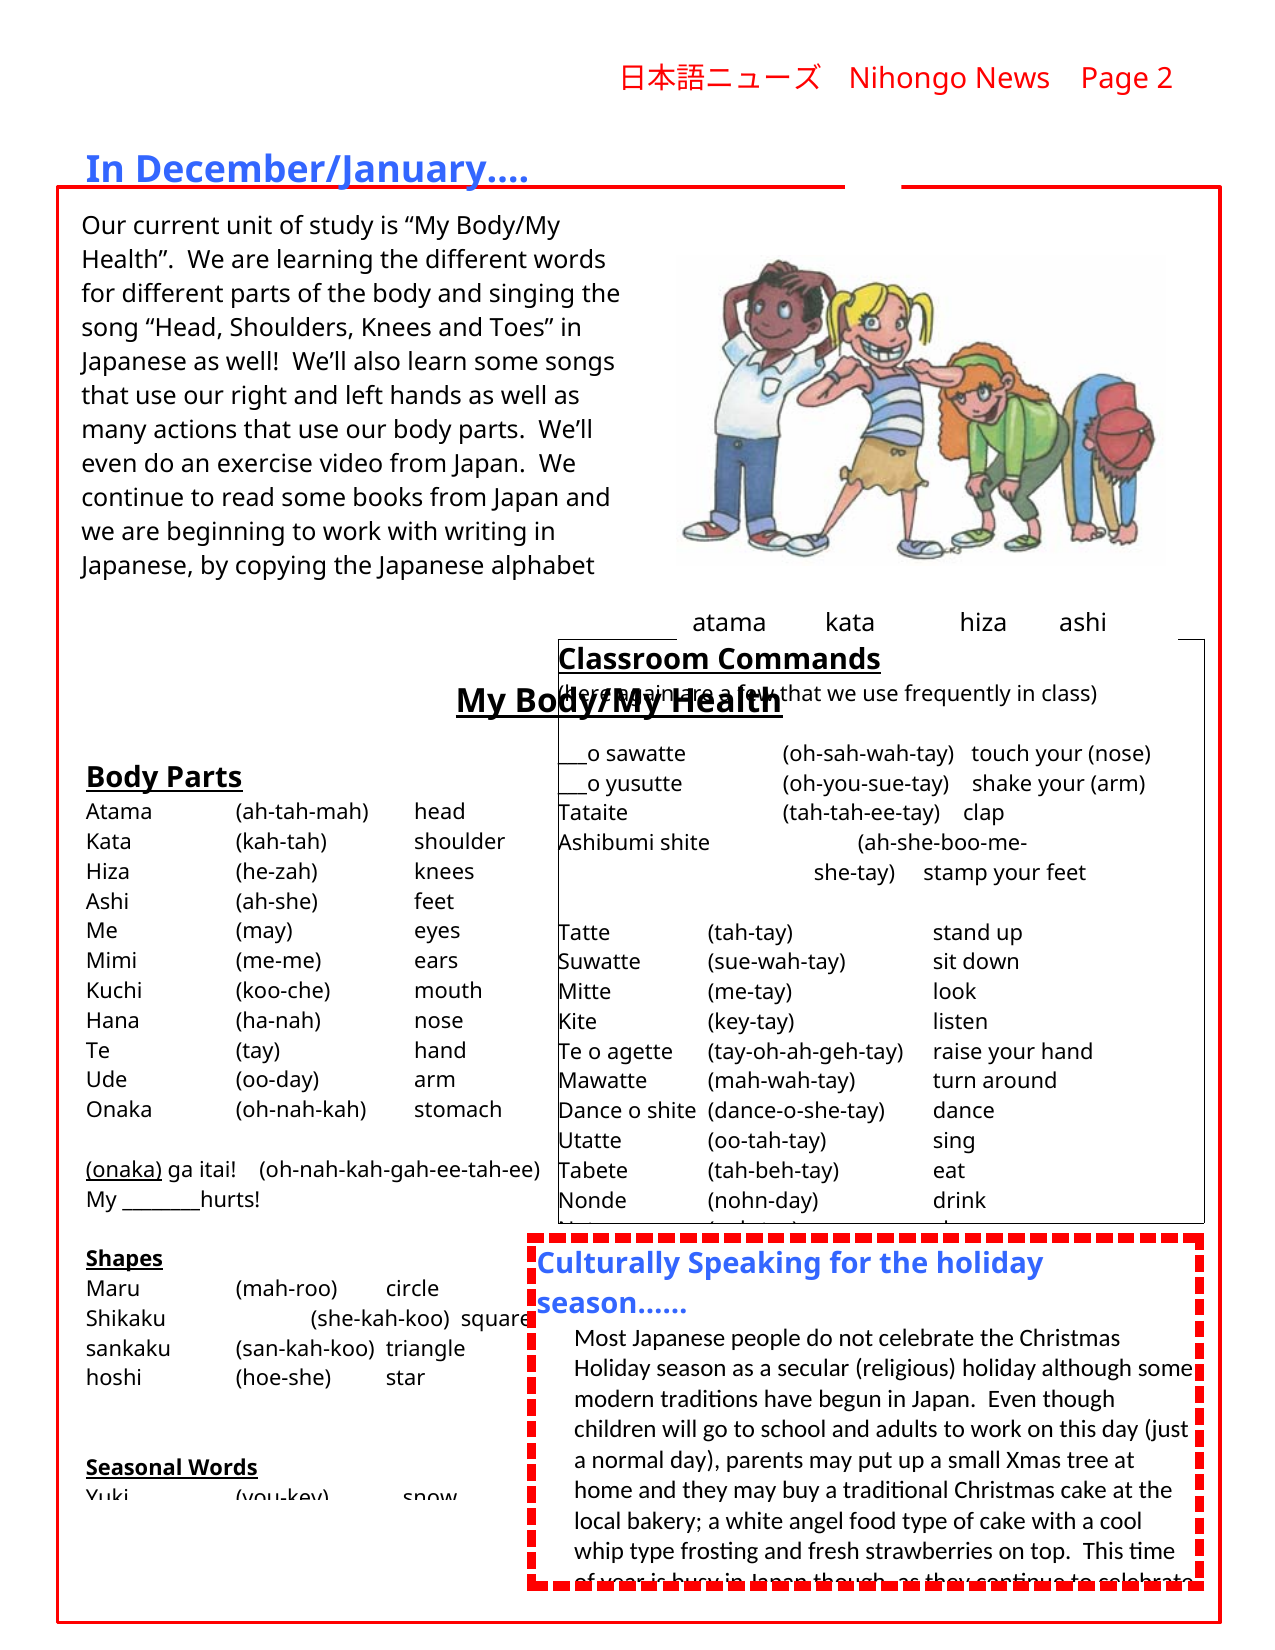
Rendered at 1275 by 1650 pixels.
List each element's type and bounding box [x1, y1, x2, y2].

picture [676, 255, 1166, 566]
